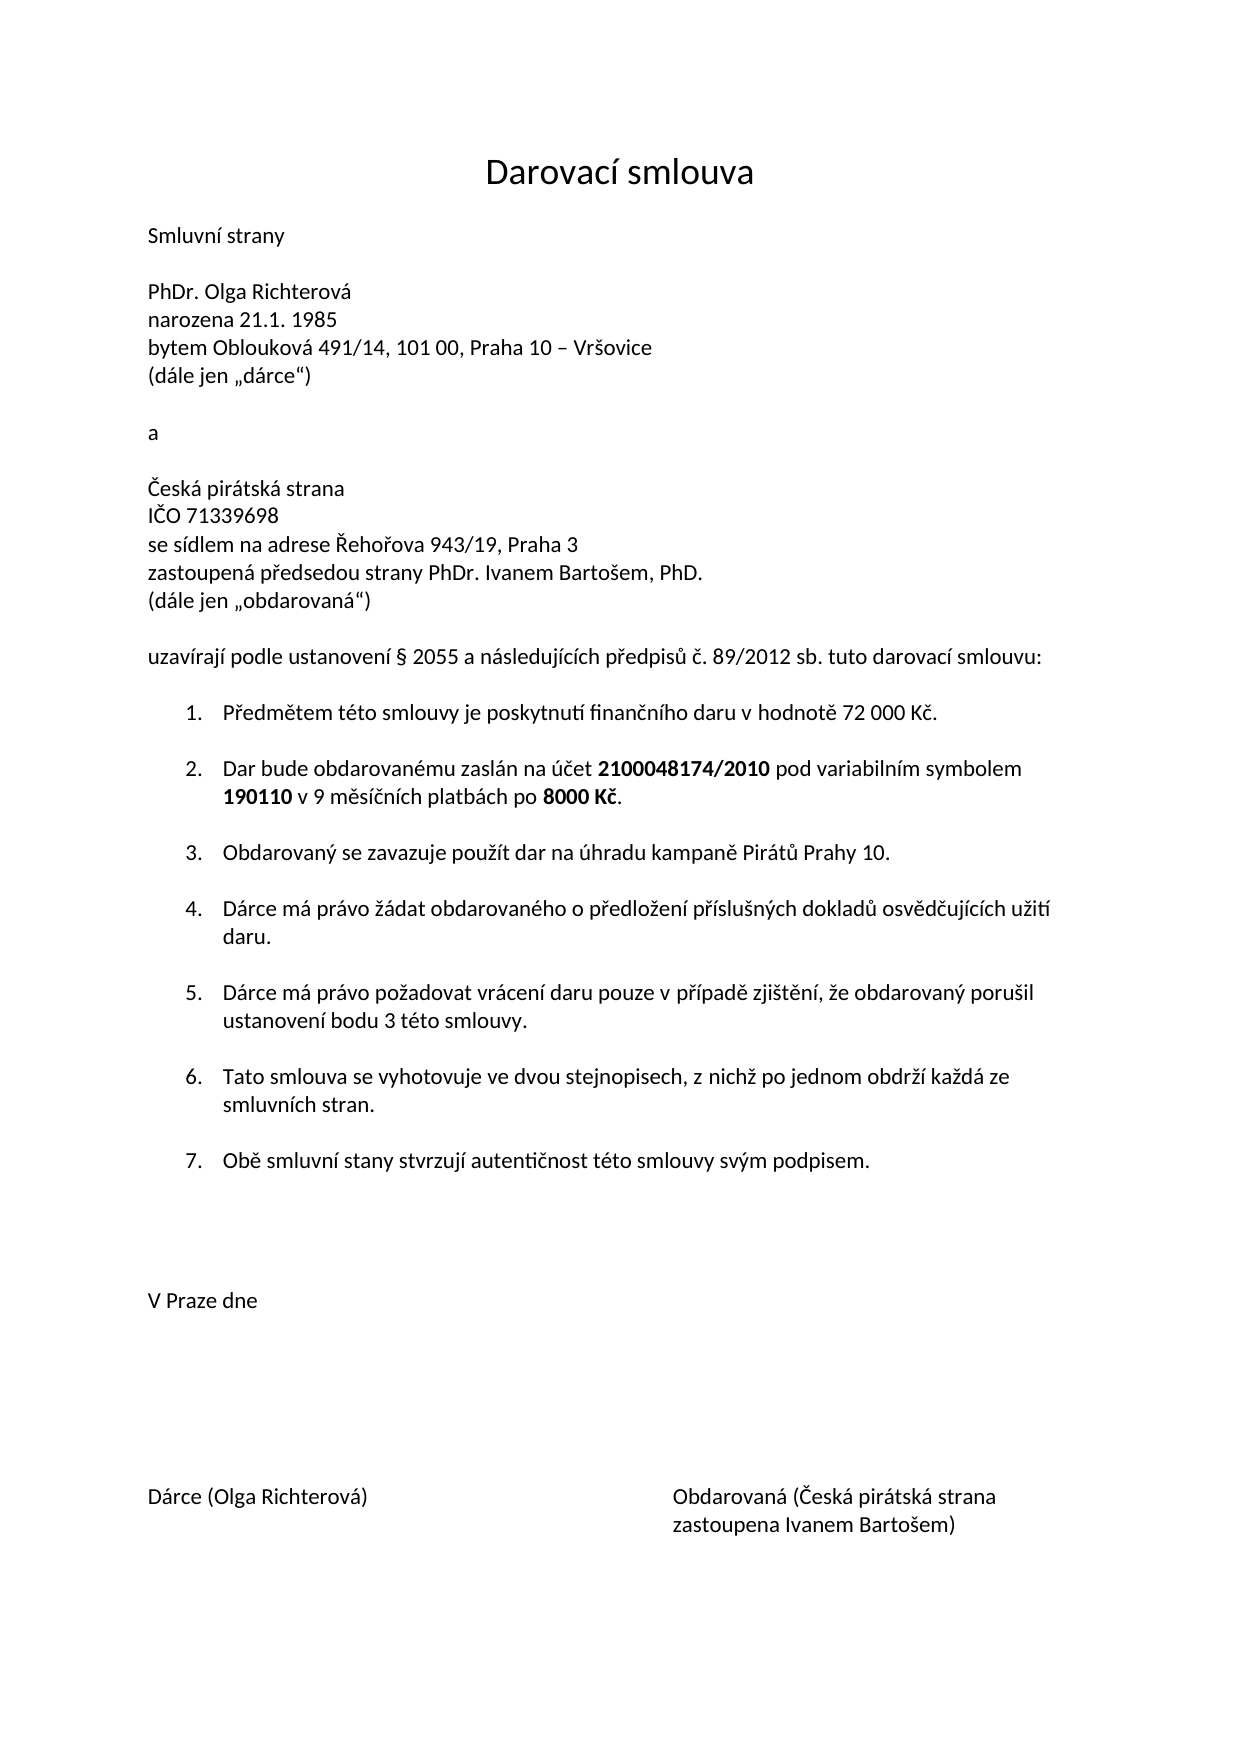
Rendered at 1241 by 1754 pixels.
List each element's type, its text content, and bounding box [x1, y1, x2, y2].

list Dar bude obdarovanému zaslán na účet 2100048174/2010 pod variabilním symbolem 190110 v 9 měsíčních platbách po 8000 Kč. [185, 754, 1093, 810]
text Darovací smlouva [148, 148, 1093, 193]
list Obě smluvní stany stvrzují autentičnost této smlouvy svým podpisem. [185, 1146, 1093, 1174]
text Smluvní strany [148, 221, 1093, 249]
text (dále jen „dárce“) [148, 362, 1093, 389]
text a [148, 418, 1093, 446]
text V Praze dne [148, 1286, 1093, 1314]
text uzavírají podle ustanovení § 2055 a následujících předpisů č. 89/2012 sb. tuto darovací smlouvu: [148, 642, 1093, 670]
list Předmětem této smlouvy je poskytnutí finančního daru v hodnotě 72 000 Kč. [185, 698, 1093, 726]
text bytem Oblouková 491/14, 101 00, Praha 10 – Vršovice [148, 333, 1093, 362]
text narozena 21.1. 1985 [148, 306, 1093, 333]
text (dále jen „obdarovaná“) [148, 586, 1093, 614]
text IČO 71339698 [148, 502, 1093, 530]
list Dárce má právo požadovat vrácení daru pouze v případě zjištění, že obdarovaný porušil ustanovení bodu 3 této smlouvy. [185, 978, 1093, 1034]
list Obdarovaný se zavazuje použít dar na úhradu kampaně Pirátů Prahy 10. [185, 838, 1093, 866]
list Tato smlouva se vyhotovuje ve dvou stejnopisech, z nichž po jednom obdrží každá ze smluvních stran. [185, 1062, 1093, 1118]
text PhDr. Olga Richterová [148, 277, 1093, 306]
text zastoupená předsedou strany PhDr. Ivanem Bartošem, PhD. [148, 558, 1093, 586]
text Česká pirátská strana [148, 474, 1093, 502]
list Dárce má právo žádat obdarovaného o předložení příslušných dokladů osvědčujících užití daru. [185, 894, 1093, 950]
text se sídlem na adrese Řehořova 943/19, Praha 3 [148, 530, 1093, 558]
text Dárce (Olga Richterová) Obdarovaná (Česká pirátská strana zastoupena Ivanem Bartošem) [148, 1482, 1093, 1538]
